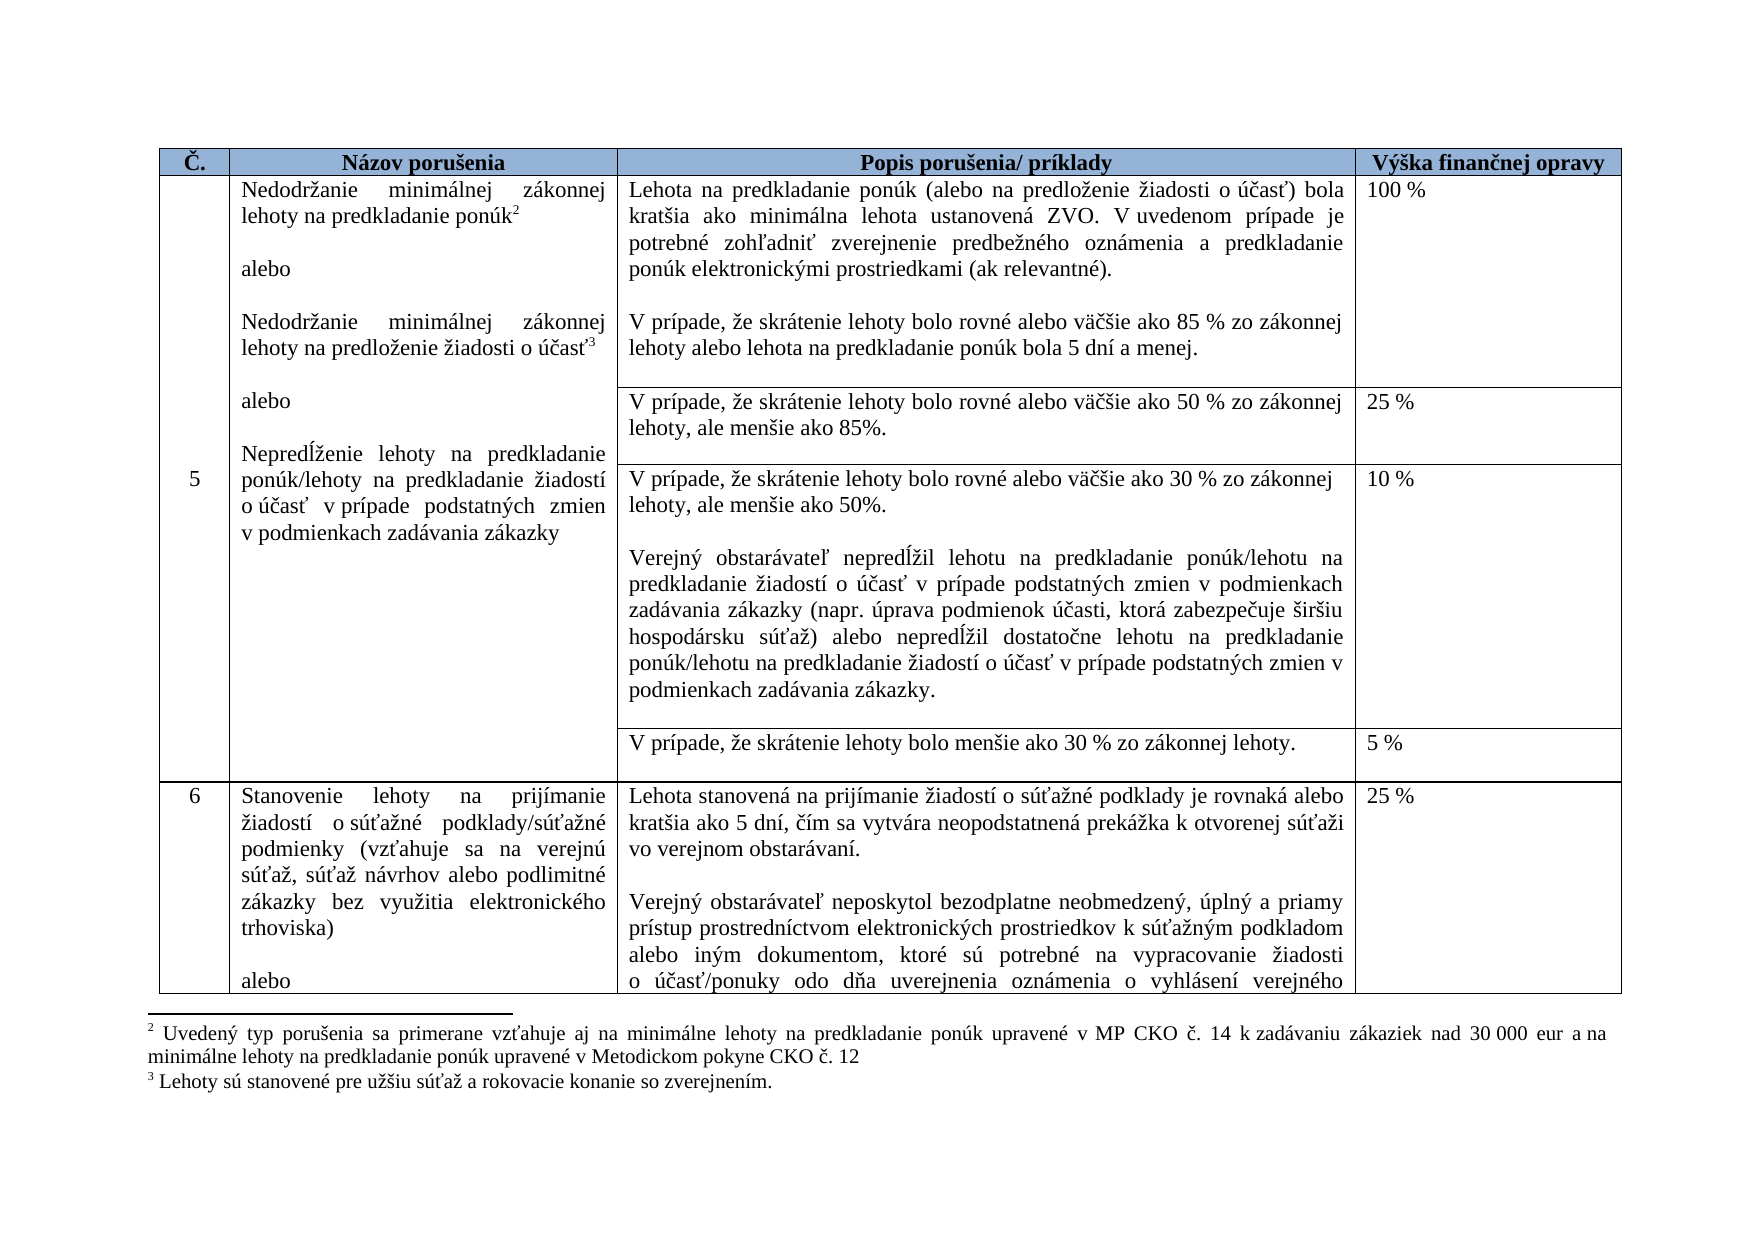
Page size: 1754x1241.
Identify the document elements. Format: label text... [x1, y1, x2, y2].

table_cell Lehota na predkladanie ponúk (alebo na predloženie žiadosti o účasť) bola kratšia ako minimálna lehota ustanovená ZVO. V uvedenom prípade je potrebné zohľadniť zverejnenie predbežného oznámenia a predkladanie ponúk elektronickými prostriedkami (ak relevantné). V prípade, že skrátenie lehoty bolo rovné alebo väčšie ako 85 % zo zákonnej lehoty alebo lehota na predkladanie ponúk bola 5 dní a menej. [618, 176, 1355, 387]
table_cell 5 [160, 176, 229, 781]
table_header Popis porušenia/ príklady [618, 149, 1355, 175]
table_cell 25 % [1356, 388, 1621, 464]
table_header Názov porušenia [230, 149, 617, 175]
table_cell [618, 783, 1355, 993]
table_cell V prípade, že skrátenie lehoty bolo rovné alebo väčšie ako 30 % zo zákonnej lehoty, ale menšie ako 50%. Verejný obstarávateľ nepredĺžil lehotu na predkladanie ponúk/lehotu na predkladanie žiadostí o účasť v prípade podstatných zmien v podmienkach zadávania zákazky (napr. úprava podmienok účasti, ktorá zabezpečuje širšiu hospodársku súťaž) alebo nepredĺžil dostatočne lehotu na predkladanie ponúk/lehotu na predkladanie žiadostí o účasť v prípade podstatných zmien v podmienkach zadávania zákazky. [618, 465, 1355, 728]
table_cell V prípade, že skrátenie lehoty bolo rovné alebo väčšie ako 50 % zo zákonnej lehoty, ale menšie ako 85%. [618, 388, 1355, 464]
table_cell 100 % [1356, 176, 1621, 387]
table_header Výška finančnej opravy [1356, 149, 1621, 175]
table_cell V prípade, že skrátenie lehoty bolo menšie ako 30 % zo zákonnej lehoty. [618, 729, 1355, 781]
table_cell Nedodržanie minimálnej zákonnej lehoty na predkladanie ponúk alebo Nedodržanie minimálnej zákonnej lehoty na predloženie žiadosti o účasť alebo Nepredĺženie lehoty na predkladanie ponúk/lehoty na predkladanie žiadostí o účasť v prípade podstatných zmien v podmienkach zadávania zákazky [230, 176, 617, 781]
table_cell 25 % [1356, 783, 1621, 993]
table_header Č. [160, 149, 229, 175]
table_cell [230, 783, 617, 993]
table_cell 6 [160, 783, 229, 993]
table_cell 10 % [1356, 465, 1621, 728]
table_cell 5 % [1356, 729, 1621, 781]
